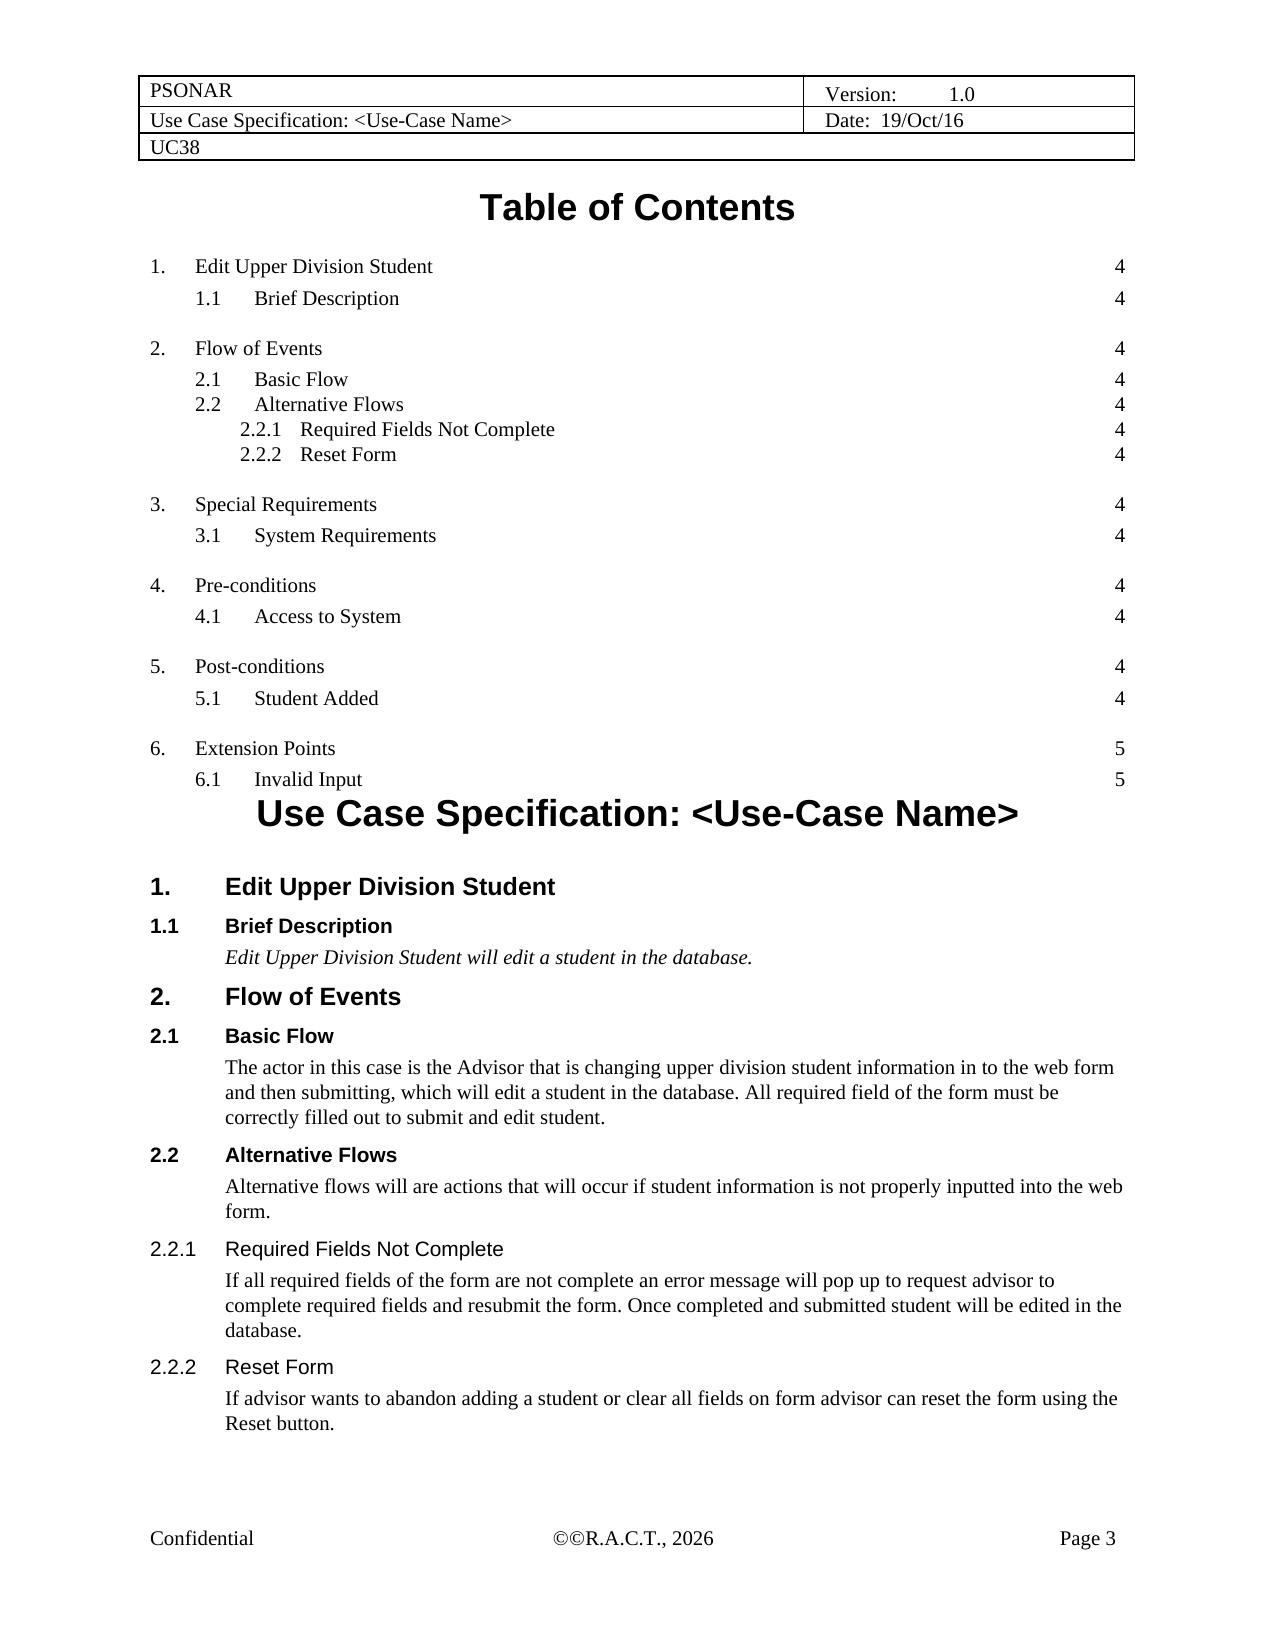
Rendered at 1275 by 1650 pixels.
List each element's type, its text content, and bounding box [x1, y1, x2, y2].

subtitle Brief Description [150, 913, 1125, 938]
text 2. Flow of Events 4 [150, 335, 1050, 360]
text Edit Upper Division Student will edit a student in the database. [225, 944, 1125, 969]
text 1.1 Brief Description 4 [195, 285, 1050, 310]
text 2.2.2 Reset Form 4 [240, 441, 1125, 466]
subtitle Required Fields Not Complete [150, 1235, 1125, 1260]
subtitle Flow of Events [150, 982, 1125, 1010]
subtitle Edit Upper Division Student [150, 872, 1125, 900]
text 2.1 Basic Flow 4 [195, 366, 1050, 391]
text 4. Pre-conditions 4 [150, 572, 1050, 597]
text Alternative flows will are actions that will occur if student information is not properly inputted into the web form. [225, 1173, 1125, 1223]
subtitle Reset Form [150, 1354, 1125, 1379]
text 5.1 Student Added 4 [195, 685, 1050, 710]
title Table of Contents [150, 185, 1125, 228]
text If all required fields of the form are not complete an error message will pop up to request advisor to complete required fields and resubmit the form. Once completed and submitted student will be edited in the database. [225, 1267, 1125, 1342]
text 3.1 System Requirements 4 [195, 522, 1050, 547]
subtitle Alternative Flows [150, 1142, 1125, 1167]
text 1. Edit Upper Division Student 4 [150, 253, 1050, 278]
text 4.1 Access to System 4 [195, 603, 1050, 628]
text 5. Post-conditions 4 [150, 653, 1050, 678]
text 2.2 Alternative Flows 4 [195, 391, 1050, 416]
text The actor in this case is the Advisor that is changing upper division student information in to the web form and then submitting, which will edit a student in the database. All required field of the form must be correctly filled out to submit and edit student. [225, 1054, 1125, 1129]
text 2.2.1 Required Fields Not Complete 4 [240, 416, 1125, 441]
text 6. Extension Points 5 [150, 735, 1050, 760]
text 3. Special Requirements 4 [150, 491, 1050, 516]
text If advisor wants to abandon adding a student or clear all fields on form advisor can reset the form using the Reset button. [225, 1385, 1125, 1435]
text 6.1 Invalid Input 5 [195, 766, 1050, 791]
subtitle Basic Flow [150, 1023, 1125, 1048]
